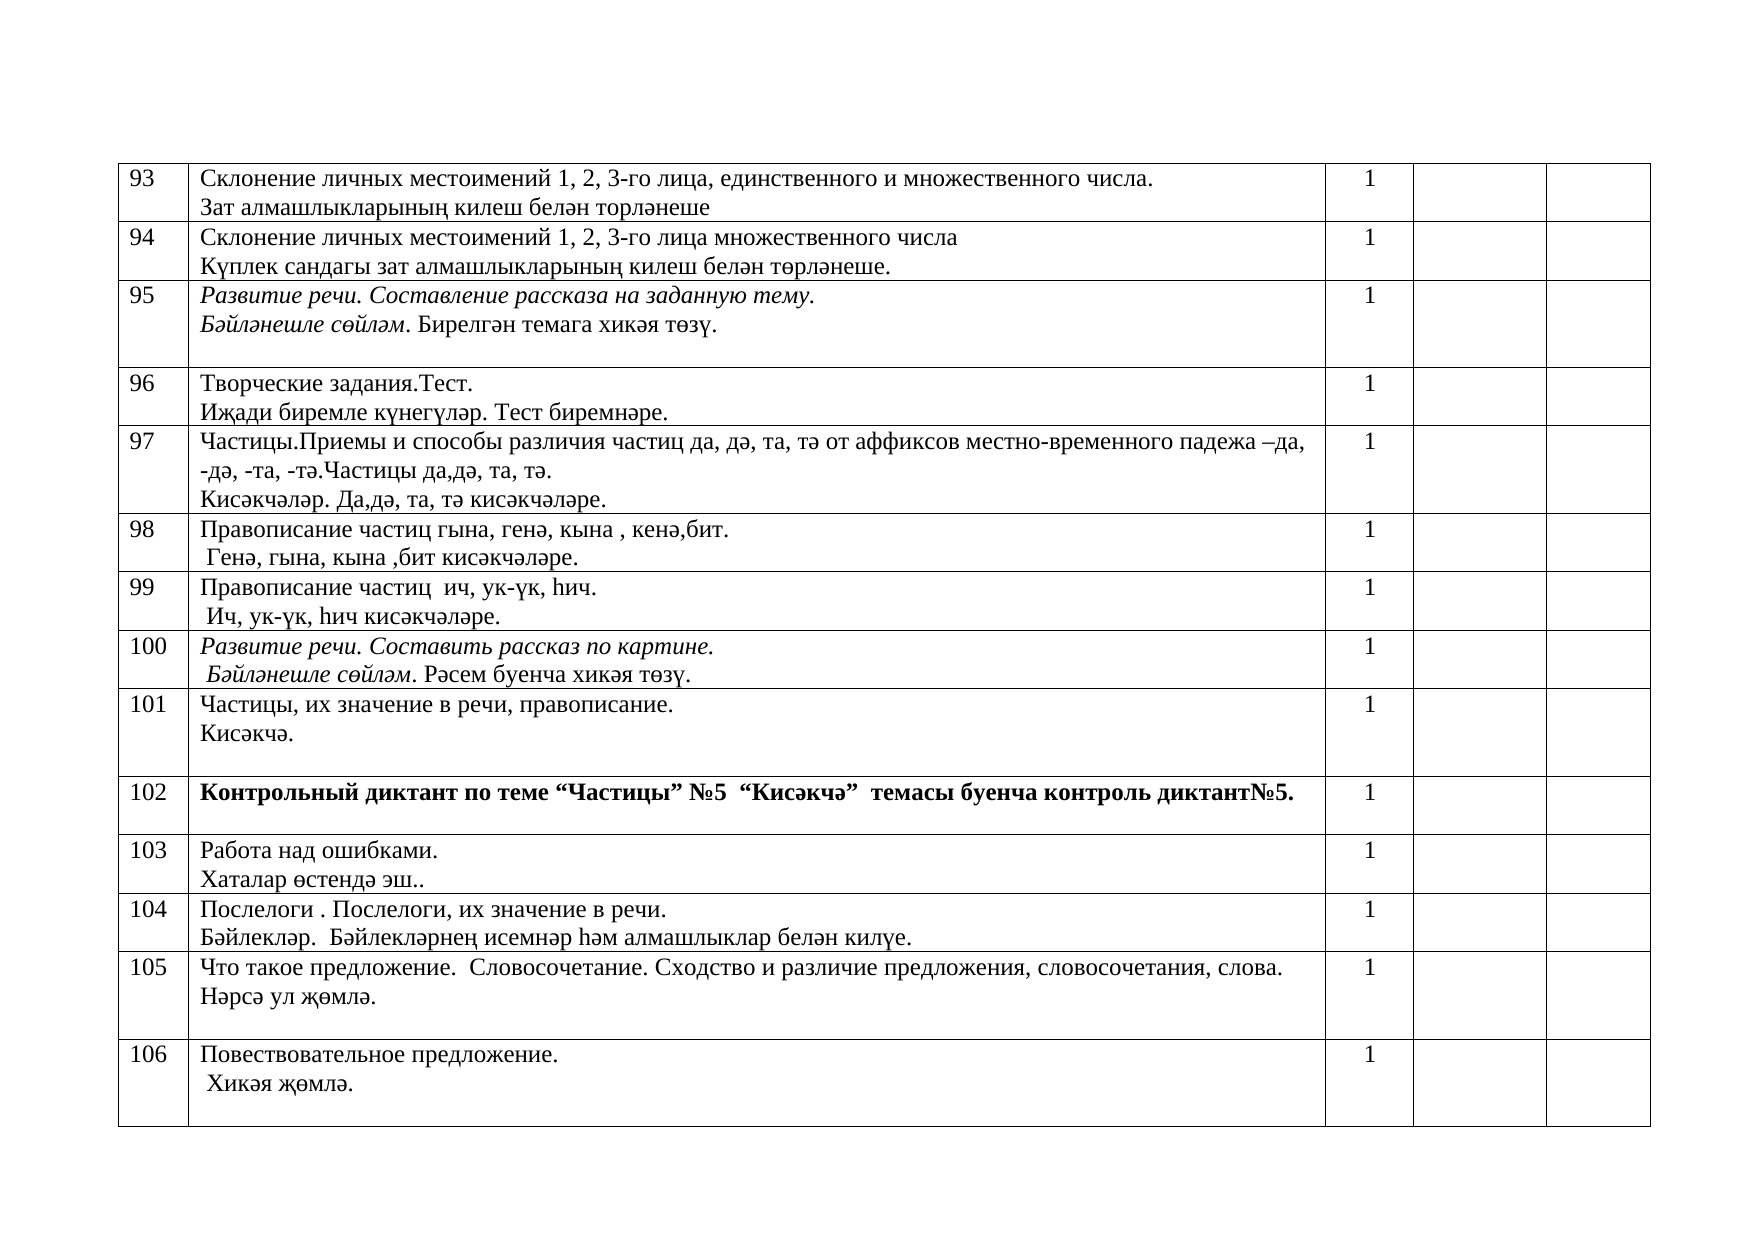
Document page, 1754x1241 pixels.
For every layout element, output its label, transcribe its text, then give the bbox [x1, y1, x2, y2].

table_cell [1547, 952, 1650, 1038]
table_cell [1414, 777, 1546, 834]
table_cell 104 [119, 894, 188, 951]
table_cell 1 [1326, 777, 1413, 834]
table_cell Склонение личных местоимений 1, 2, 3-го лица, единственного и множественного числа. Зат алмашлыкларының килеш белән торләнеше [189, 164, 1325, 221]
table_cell [1547, 281, 1650, 367]
table_cell 103 [119, 835, 188, 893]
table_cell [1414, 368, 1546, 425]
table_cell 97 [119, 426, 188, 513]
table_cell 1 [1326, 835, 1413, 893]
table_cell [1547, 222, 1650, 279]
table_cell [1547, 835, 1650, 893]
table_cell 99 [119, 572, 188, 630]
table_cell [1414, 952, 1546, 1038]
table_cell 98 [119, 514, 188, 571]
table_cell [1414, 222, 1546, 279]
table_cell 96 [119, 368, 188, 425]
table_cell 1 [1326, 368, 1413, 425]
table_cell Работа над ошибками. Хаталар өстендә эш.. [189, 835, 1325, 893]
table_cell [1547, 164, 1650, 221]
table_cell Контрольный диктант по теме “Частицы” №5 “Кисәкчә” темасы буенча контроль диктант№5. [189, 777, 1325, 834]
table_cell 1 [1326, 222, 1413, 279]
table_cell [1547, 777, 1650, 834]
table_cell [1547, 631, 1650, 688]
table_cell [1414, 835, 1546, 893]
table_cell 1 [1326, 631, 1413, 688]
table_cell [1414, 689, 1546, 776]
table_cell [1414, 281, 1546, 367]
table_cell 93 [119, 164, 188, 221]
table_cell [1414, 514, 1546, 571]
table_cell Повествовательное предложение. Хикәя җөмлә. [189, 1040, 1325, 1126]
table_cell [1547, 368, 1650, 425]
table_cell 1 [1326, 514, 1413, 571]
table_cell [1547, 572, 1650, 630]
table_cell 1 [1326, 426, 1413, 513]
table_cell Склонение личных местоимений 1, 2, 3-го лица множественного числа Күплек сандагы зат алмашлыкларының килеш белән төрләнеше. [189, 222, 1325, 279]
table_cell Правописание частиц гына, генә, кына , кенә,бит. Генә, гына, кына ,бит кисәкчәләре. [189, 514, 1325, 571]
table_cell Что такое предложение. Словосочетание. Сходство и различие предложения, словосочетания, слова. Нәрсә ул җөмлә. [189, 952, 1325, 1038]
table_cell [1414, 894, 1546, 951]
table_cell 1 [1326, 281, 1413, 367]
table_cell 102 [119, 777, 188, 834]
table_cell 95 [119, 281, 188, 367]
table_cell 106 [119, 1040, 188, 1126]
table_cell [1414, 164, 1546, 221]
table_cell [1414, 426, 1546, 513]
table_cell [1414, 572, 1546, 630]
table_cell 1 [1326, 894, 1413, 951]
table_cell Послелоги . Послелоги, их значение в речи. Бәйлекләр. Бәйлекләрнең исемнәр һәм алмашлыклар белән килүе. [189, 894, 1325, 951]
table_cell 101 [119, 689, 188, 776]
table_cell Развитие речи. Составление рассказа на заданную тему. Бәйләнешле сөйләм. Бирелгән темага хикәя төзү. [189, 281, 1325, 367]
table_cell [1547, 1040, 1650, 1126]
table_cell 94 [119, 222, 188, 279]
table_cell 1 [1326, 164, 1413, 221]
table_cell [1414, 1040, 1546, 1126]
table_cell 1 [1326, 952, 1413, 1038]
table_cell 1 [1326, 689, 1413, 776]
table_cell 100 [119, 631, 188, 688]
table_cell Развитие речи. Составить рассказ по картине. Бәйләнешле сөйләм. Рәсем буенча хикәя төзү. [189, 631, 1325, 688]
table_cell [1547, 514, 1650, 571]
table_cell 1 [1326, 572, 1413, 630]
table_cell [1547, 894, 1650, 951]
table_cell [1414, 631, 1546, 688]
table_cell [1547, 426, 1650, 513]
table_cell 105 [119, 952, 188, 1038]
table_cell Частицы, их значение в речи, правописание. Кисәкчә. [189, 689, 1325, 776]
table_cell Творческие задания.Тест. Иҗади биремле күнегүләр. Тест биремнәре. [189, 368, 1325, 425]
table_cell 1 [1326, 1040, 1413, 1126]
table_cell Правописание частиц ич, ук-үк, һич. Ич, ук-үк, һич кисәкчәләре. [189, 572, 1325, 630]
table_cell Частицы.Приемы и способы различия частиц да, дә, та, тә от аффиксов местно-временного падежа –да, -дә, -та, -тә.Частицы да,дә, та, тә. Кисәкчәләр. Да,дә, та, тә кисәкчәләре. [189, 426, 1325, 513]
table_cell [1547, 689, 1650, 776]
